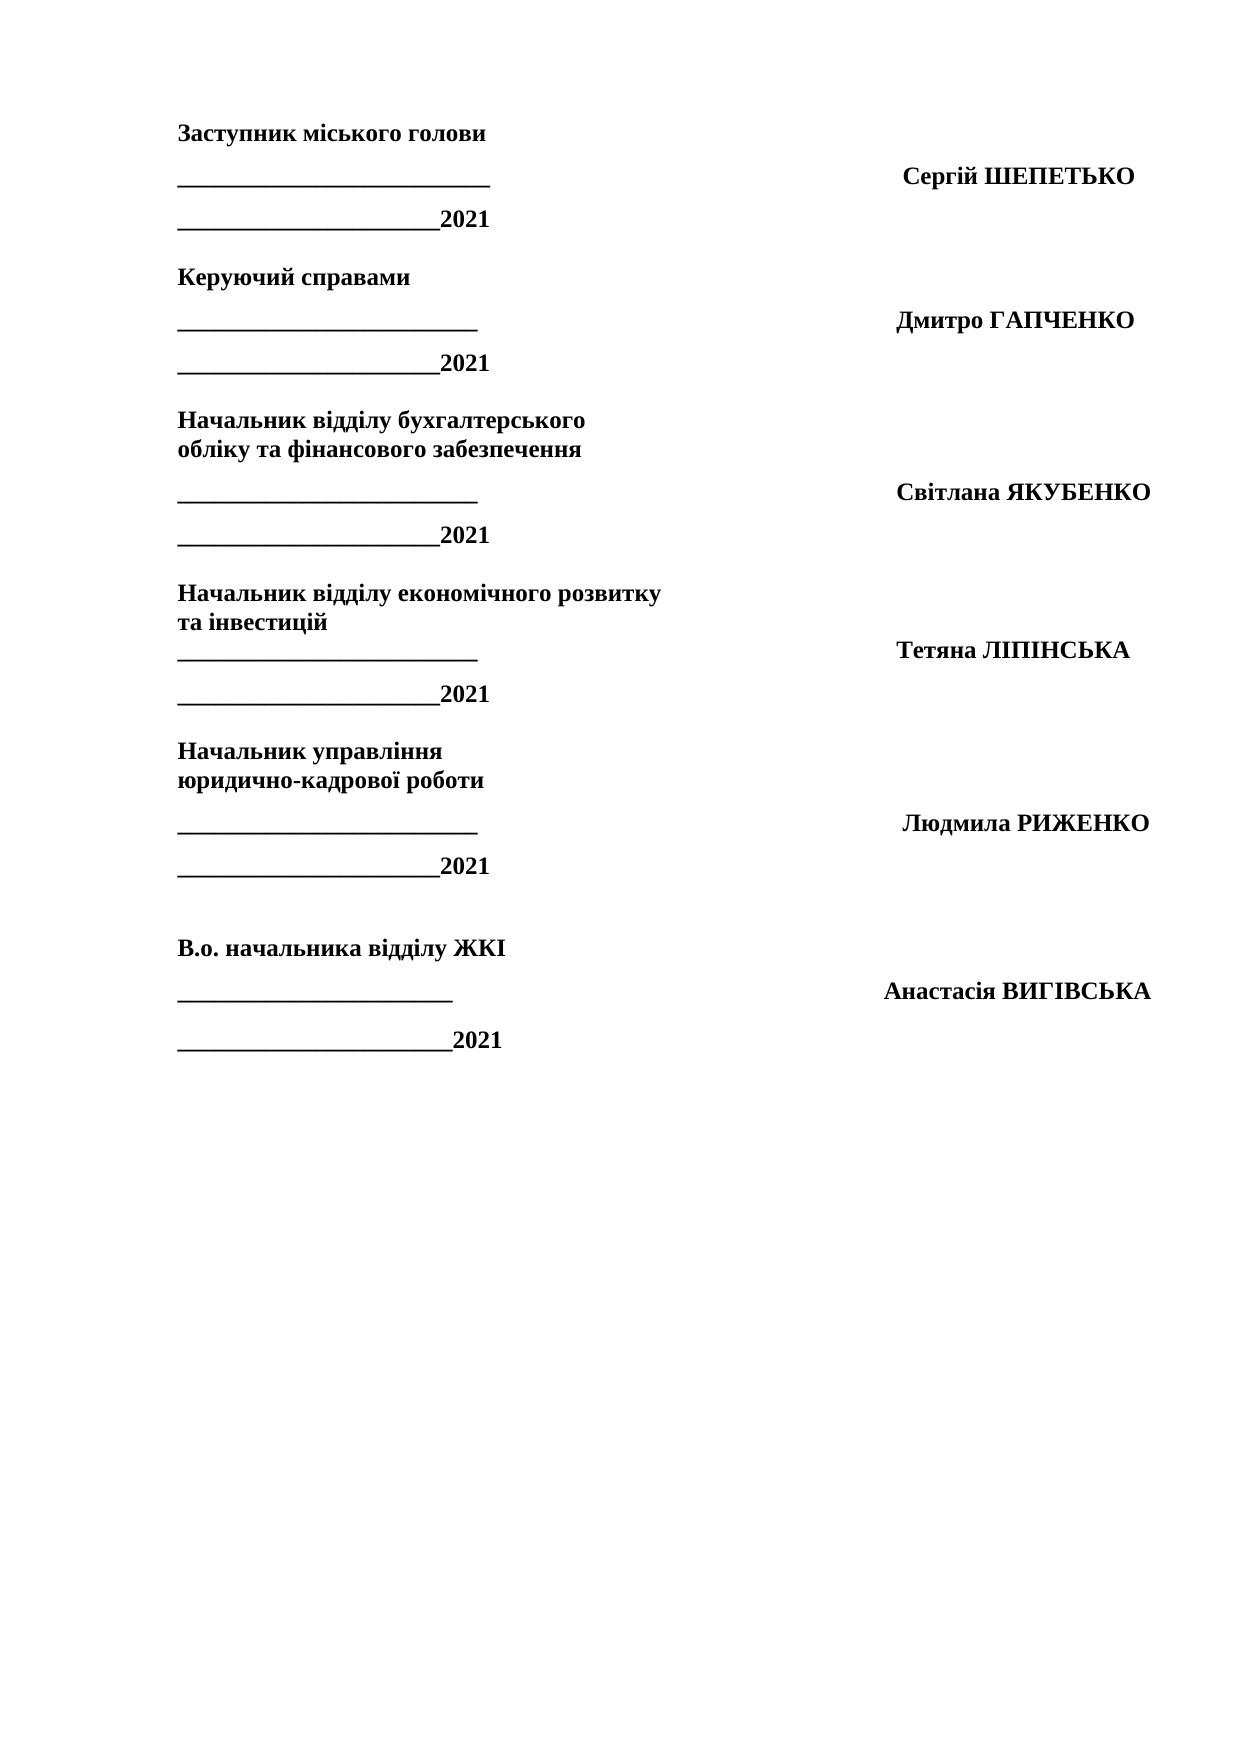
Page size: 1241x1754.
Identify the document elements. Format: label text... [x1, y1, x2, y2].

title _____________________2021 [177, 348, 1181, 377]
subtitle В.о. начальника відділу ЖКІ [177, 933, 1181, 961]
text ______________________2021 [177, 1025, 1181, 1054]
title ________________________ Дмитро ГАПЧЕНКО [177, 305, 1181, 334]
title Заступник міського голови [177, 118, 1181, 147]
subtitle ______________________ Анастасія ВИГІВСЬКА [177, 976, 1181, 1004]
title юридично-кадрової роботи [177, 765, 1181, 794]
title Керуючий справами [177, 262, 1181, 291]
title ________________________ Людмила РИЖЕНКО [177, 808, 1181, 837]
title та інвестицій [177, 607, 1181, 636]
title _____________________2021 [177, 679, 1181, 707]
title _____________________2021 [177, 521, 1181, 549]
title Начальник управління [177, 736, 1181, 765]
title ________________________ Світлана ЯКУБЕНКО [177, 477, 1181, 506]
title Начальник відділу бухгалтерського [177, 406, 1181, 434]
title обліку та фінансового забезпечення [177, 434, 1181, 463]
title _____________________2021 [177, 204, 1181, 233]
title ________________________ Тетяна ЛІПІНСЬКА [177, 636, 1181, 664]
title _____________________2021 [177, 851, 1181, 880]
title Начальник відділу економічного розвитку [177, 578, 1181, 607]
title _________________________ Сергій ШЕПЕТЬКО [177, 161, 1181, 190]
